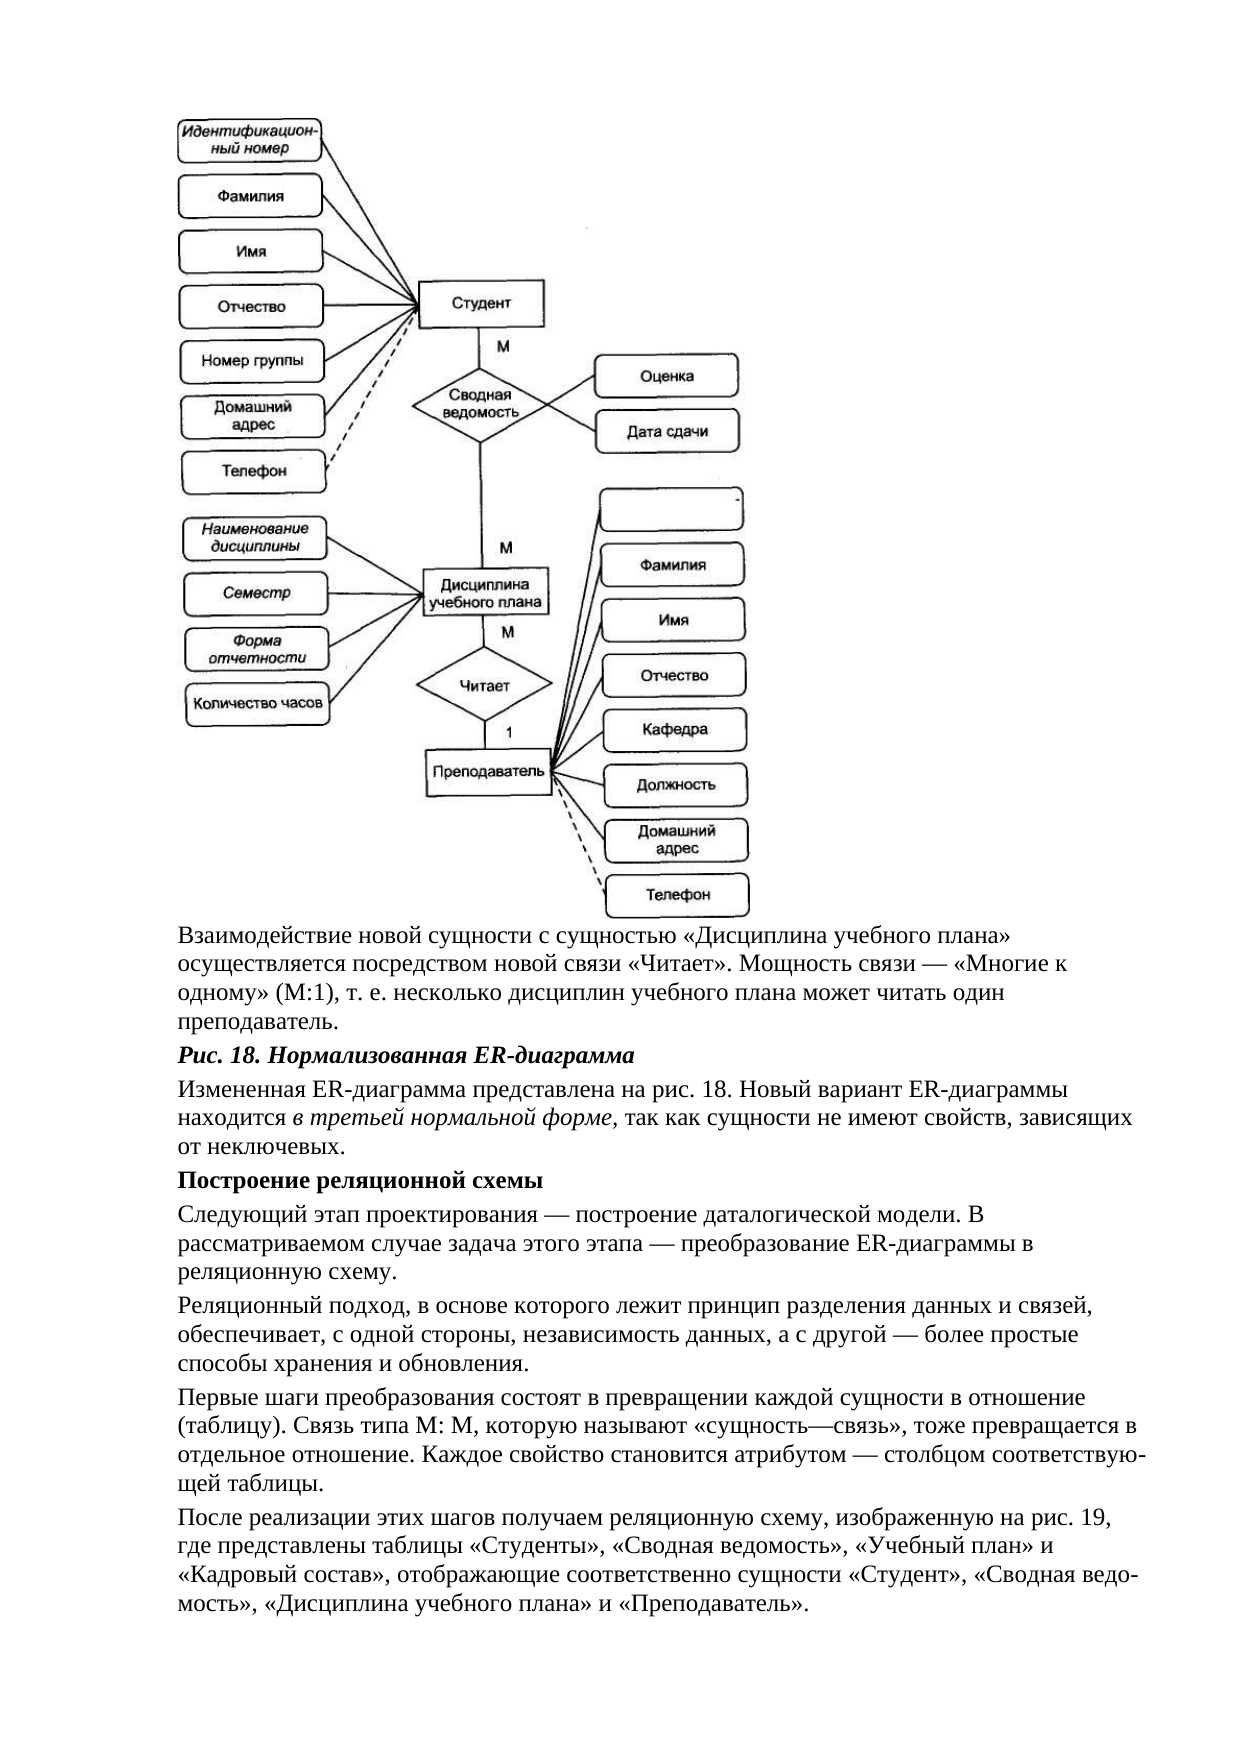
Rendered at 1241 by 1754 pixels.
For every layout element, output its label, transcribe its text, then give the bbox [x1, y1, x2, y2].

text Следующий этап проектирования — построение даталогической модели. В рассматриваемом случае задача этого этапа — преобразование ER-диаграммы в реляционную схему. [177, 1199, 1152, 1285]
text Построение реляционной схемы [177, 1165, 1152, 1194]
text Измененная ER-диаграмма представлена на рис. 18. Новый вариант ER-диаграммы находится в третьей нормальной форме, так как сущности не имеют свойств, зависящих от неключевых. [177, 1074, 1152, 1160]
text Рис. 18. Нормализованная ER-диаграмма [177, 1040, 1152, 1068]
text Первые шаги преобразования состоят в превращении каждой сущности в отношение (таблицу). Связь типа М: М, которую называют «сущность—связь», тоже превращается в отдельное отношение. Каждое свойство становится атрибутом — столбцом соответствующей таблицы. [177, 1382, 1152, 1497]
picture [177, 118, 751, 920]
text Реляционный подход, в основе которого лежит принцип разделения данных и связей, обеспечивает, с одной стороны, независимость данных, а с другой — более простые способы хранения и обновления. [177, 1290, 1152, 1376]
text После реализации этих шагов получаем реляционную схему, изображенную на рис. 19, где представлены таблицы «Студенты», «Сводная ведомость», «Учебный план» и «Кадровый состав», отображающие соответственно сущности «Студент», «Сводная ведомость», «Дисциплина учебного плана» и «Преподаватель». [177, 1502, 1152, 1617]
